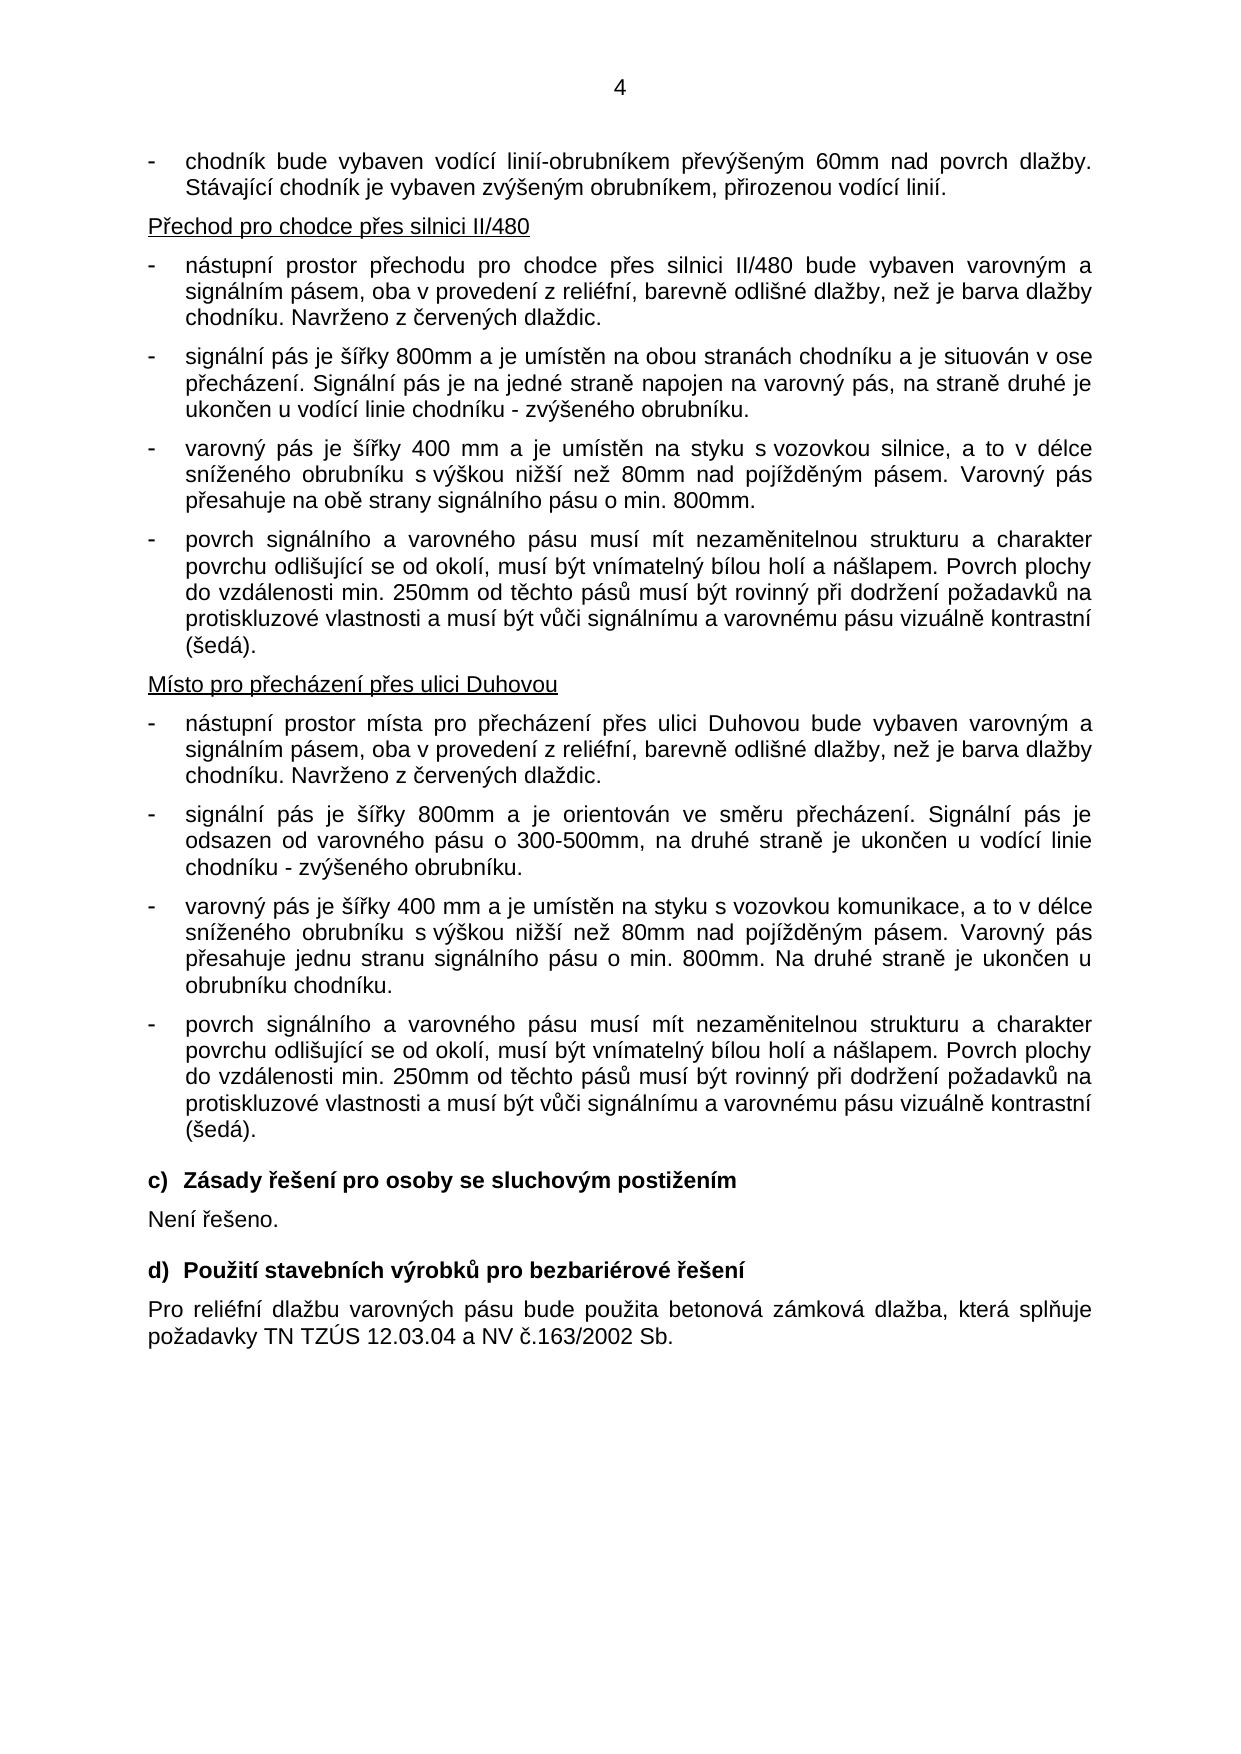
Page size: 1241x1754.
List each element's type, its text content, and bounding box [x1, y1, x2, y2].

text Přechod pro chodce přes silnici II/480 [148, 213, 1093, 239]
list varovný pás je šířky 400 mm a je umístěn na styku s vozovkou komunikace, a to v délce sníženého obrubníku s výškou nižší než 80mm nad pojížděným pásem. Varovný pás přesahuje jednu stranu signálního pásu o min. 800mm. Na druhé straně je ukončen u obrubníku chodníku. [148, 893, 1093, 998]
list nástupní prostor místa pro přecházení přes ulici Duhovou bude vybaven varovným a signálním pásem, oba v provedení z reliéfní, barevně odlišné dlažby, než je barva dlažby chodníku. Navrženo z červených dlaždic. [148, 709, 1093, 788]
subtitle Zásady řešení pro osoby se sluchovým postižením [148, 1167, 1093, 1194]
text Místo pro přecházení přes ulici Duhovou [148, 671, 1093, 697]
subtitle Použití stavebních výrobků pro bezbariérové řešení [148, 1257, 1093, 1284]
list Pro reliéfní dlažbu varovných pásu bude použita betonová zámková dlažba, která splňuje požadavky TN TZÚS 12.03.04 a NV č.163/2002 Sb. [148, 1296, 1093, 1349]
text Není řešeno. [148, 1206, 1093, 1232]
list signální pás je šířky 800mm a je orientován ve směru přecházení. Signální pás je odsazen od varovného pásu o 300-500mm, na druhé straně je ukončen u vodící linie chodníku - zvýšeného obrubníku. [148, 801, 1093, 880]
list varovný pás je šířky 400 mm a je umístěn na styku s vozovkou silnice, a to v délce sníženého obrubníku s výškou nižší než 80mm nad pojížděným pásem. Varovný pás přesahuje na obě strany signálního pásu o min. 800mm. [148, 435, 1093, 514]
list povrch signálního a varovného pásu musí mít nezaměnitelnou strukturu a charakter povrchu odlišující se od okolí, musí být vnímatelný bílou holí a nášlapem. Povrch plochy do vzdálenosti min. 250mm od těchto pásů musí být rovinný při dodržení požadavků na protiskluzové vlastnosti a musí být vůči signálnímu a varovnému pásu vizuálně kontrastní (šedá). [148, 1011, 1093, 1142]
list nástupní prostor přechodu pro chodce přes silnici II/480 bude vybaven varovným a signálním pásem, oba v provedení z reliéfní, barevně odlišné dlažby, než je barva dlažby chodníku. Navrženo z červených dlaždic. [148, 252, 1093, 331]
list signální pás je šířky 800mm a je umístěn na obou stranách chodníku a je situován v ose přecházení. Signální pás je na jedné straně napojen na varovný pás, na straně druhé je ukončen u vodící linie chodníku - zvýšeného obrubníku. [148, 343, 1093, 422]
list povrch signálního a varovného pásu musí mít nezaměnitelnou strukturu a charakter povrchu odlišující se od okolí, musí být vnímatelný bílou holí a nášlapem. Povrch plochy do vzdálenosti min. 250mm od těchto pásů musí být rovinný při dodržení požadavků na protiskluzové vlastnosti a musí být vůči signálnímu a varovnému pásu vizuálně kontrastní (šedá). [148, 526, 1093, 658]
list chodník bude vybaven vodící linií-obrubníkem převýšeným 60mm nad povrch dlažby. Stávající chodník je vybaven zvýšeným obrubníkem, přirozenou vodící linií. [148, 148, 1093, 200]
